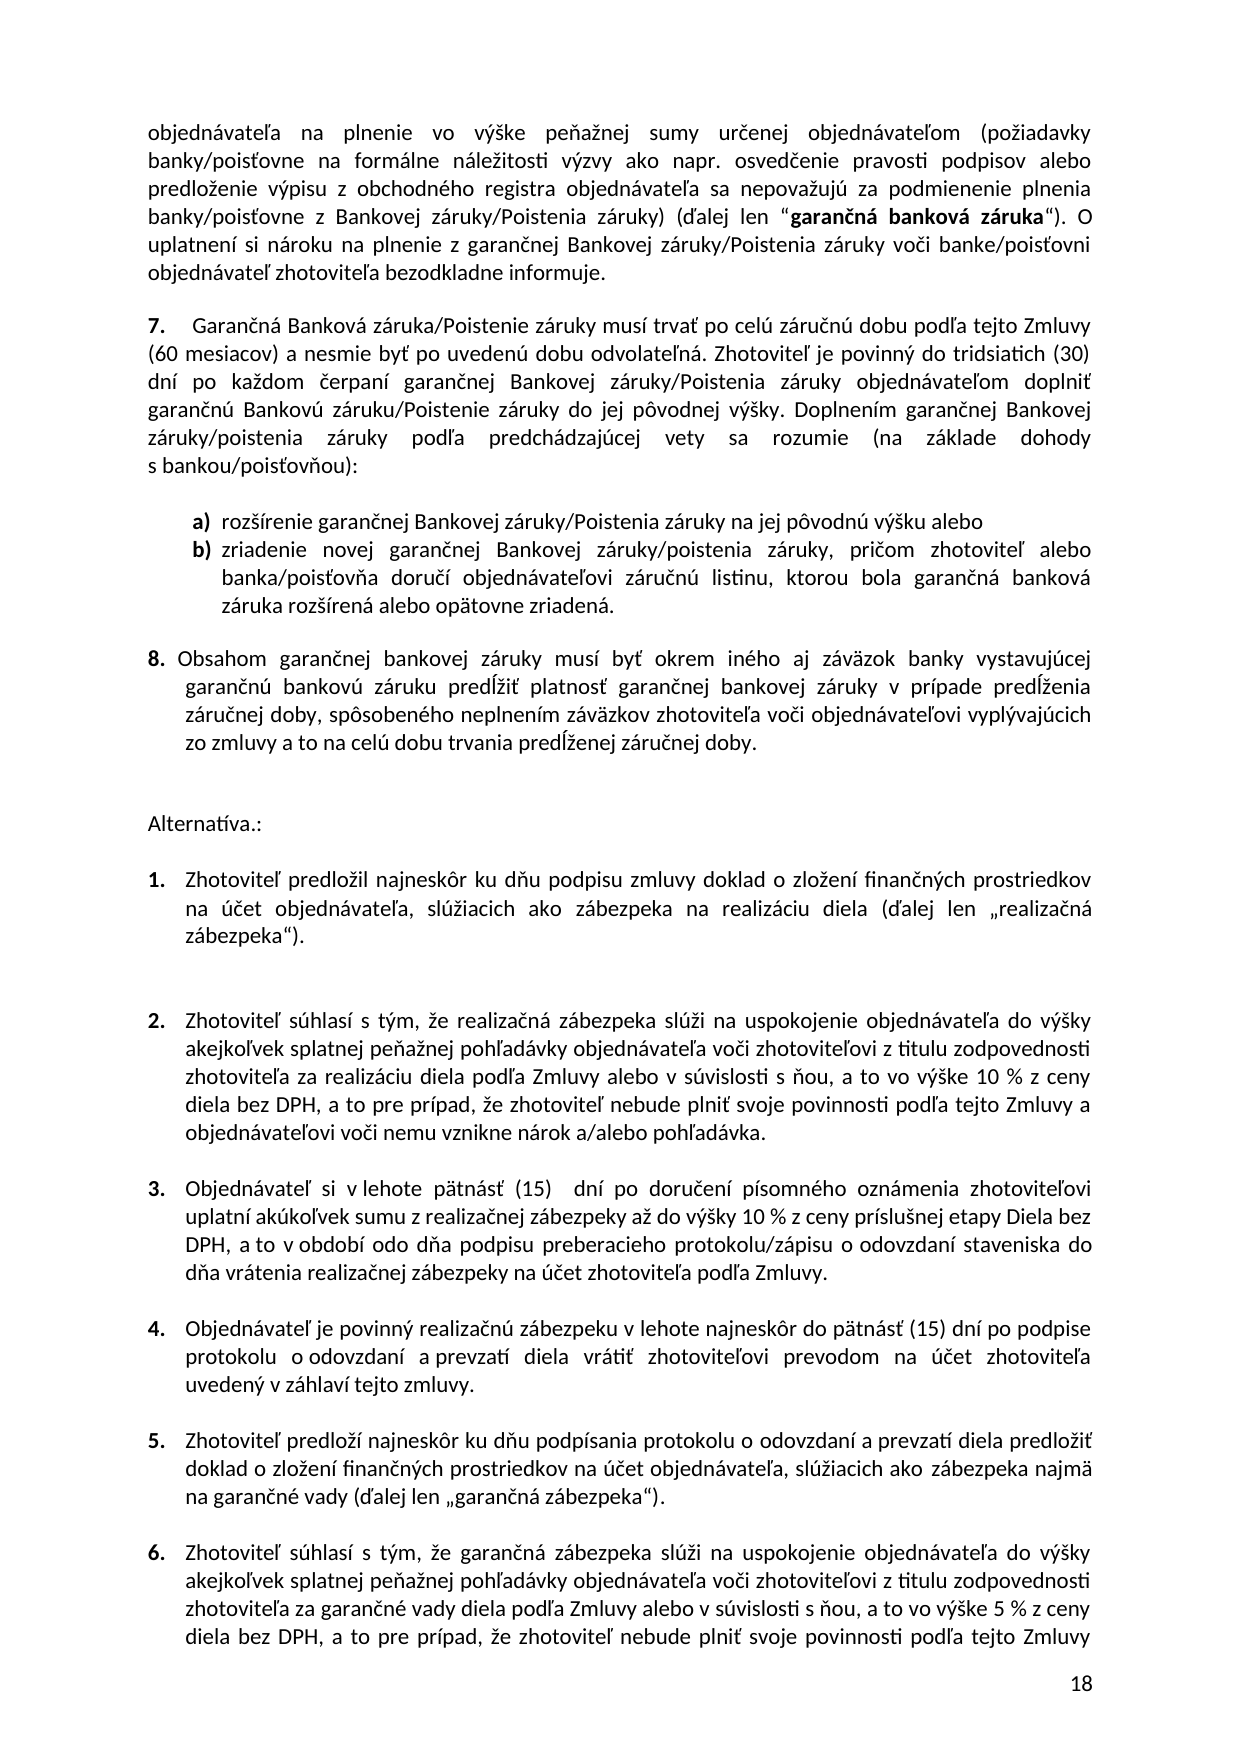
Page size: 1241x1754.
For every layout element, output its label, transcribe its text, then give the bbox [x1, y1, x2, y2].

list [148, 118, 1093, 286]
list Zhotoviteľ predloží najneskôr ku dňu podpísania protokolu o odovzdaní a prevzatí diela predložiť doklad o zložení finančných prostriedkov na účet objednávateľa, slúžiacich ako zábezpeka najmä na garančné vady (ďalej len „garančná zábezpeka“). [148, 1426, 1093, 1510]
text b) zriadenie novej garančnej Bankovej záruky/poistenia záruky, pričom zhotoviteľ alebo banka/poisťovňa doručí objednávateľovi záručnú listinu, ktorou bola garančná banková záruka rozšírená alebo opätovne zriadená. [192, 535, 1093, 619]
list Zhotoviteľ súhlasí s tým, že realizačná zábezpeka slúži na uspokojenie objednávateľa do výšky akejkoľvek splatnej peňažnej pohľadávky objednávateľa voči zhotoviteľovi z titulu zodpovednosti zhotoviteľa za realizáciu diela podľa Zmluvy alebo v súvislosti s ňou, a to vo výške 10 % z ceny diela bez DPH, a to pre prípad, že zhotoviteľ nebude plniť svoje povinnosti podľa tejto Zmluvy a objednávateľovi voči nemu vznikne nárok a/alebo pohľadávka. [148, 1006, 1093, 1146]
list Obsahom garančnej bankovej záruky musí byť okrem iného aj záväzok banky vystavujúcej garančnú bankovú záruku predĺžiť platnosť garančnej bankovej záruky v prípade predĺženia záručnej doby, spôsobeného neplnením záväzkov zhotoviteľa voči objednávateľovi vyplývajúcich zo zmluvy a to na celú dobu trvania predĺženej záručnej doby. [148, 644, 1093, 757]
list Objednávateľ je povinný realizačnú zábezpeku v lehote najneskôr do pätnásť (15) dní po podpise protokolu o odovzdaní a prevzatí diela vrátiť zhotoviteľovi prevodom na účet zhotoviteľa uvedený v záhlaví tejto zmluvy. [148, 1314, 1093, 1398]
list Objednávateľ si v lehote pätnásť (15) dní po doručení písomného oznámenia zhotoviteľovi uplatní akúkoľvek sumu z realizačnej zábezpeky až do výšky 10 % z ceny príslušnej etapy Diela bez DPH, a to v období odo dňa podpisu preberacieho protokolu/zápisu o odovzdaní staveniska do dňa vrátenia realizačnej zábezpeky na účet zhotoviteľa podľa Zmluvy. [148, 1174, 1093, 1286]
text a) rozšírenie garančnej Bankovej záruky/Poistenia záruky na jej pôvodnú výšku alebo [192, 507, 1093, 535]
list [148, 1538, 1093, 1650]
list Garančná Banková záruka/Poistenie záruky musí trvať po celú záručnú dobu podľa tejto Zmluvy (60 mesiacov) a nesmie byť po uvedenú dobu odvolateľná. Zhotoviteľ je povinný do tridsiatich (30) dní po každom čerpaní garančnej Bankovej záruky/Poistenia záruky objednávateľom doplniť garančnú Bankovú záruku/Poistenie záruky do jej pôvodnej výšky. Doplnením garančnej Bankovej záruky/poistenia záruky podľa predchádzajúcej vety sa rozumie (na základe dohody s bankou/poisťovňou): [148, 311, 1093, 479]
text Alternatíva.: [148, 809, 1093, 838]
list Zhotoviteľ predložil najneskôr ku dňu podpisu zmluvy doklad o zložení finančných prostriedkov na účet objednávateľa, slúžiacich ako zábezpeka na realizáciu diela (ďalej len „realizačná zábezpeka“). [148, 866, 1093, 950]
